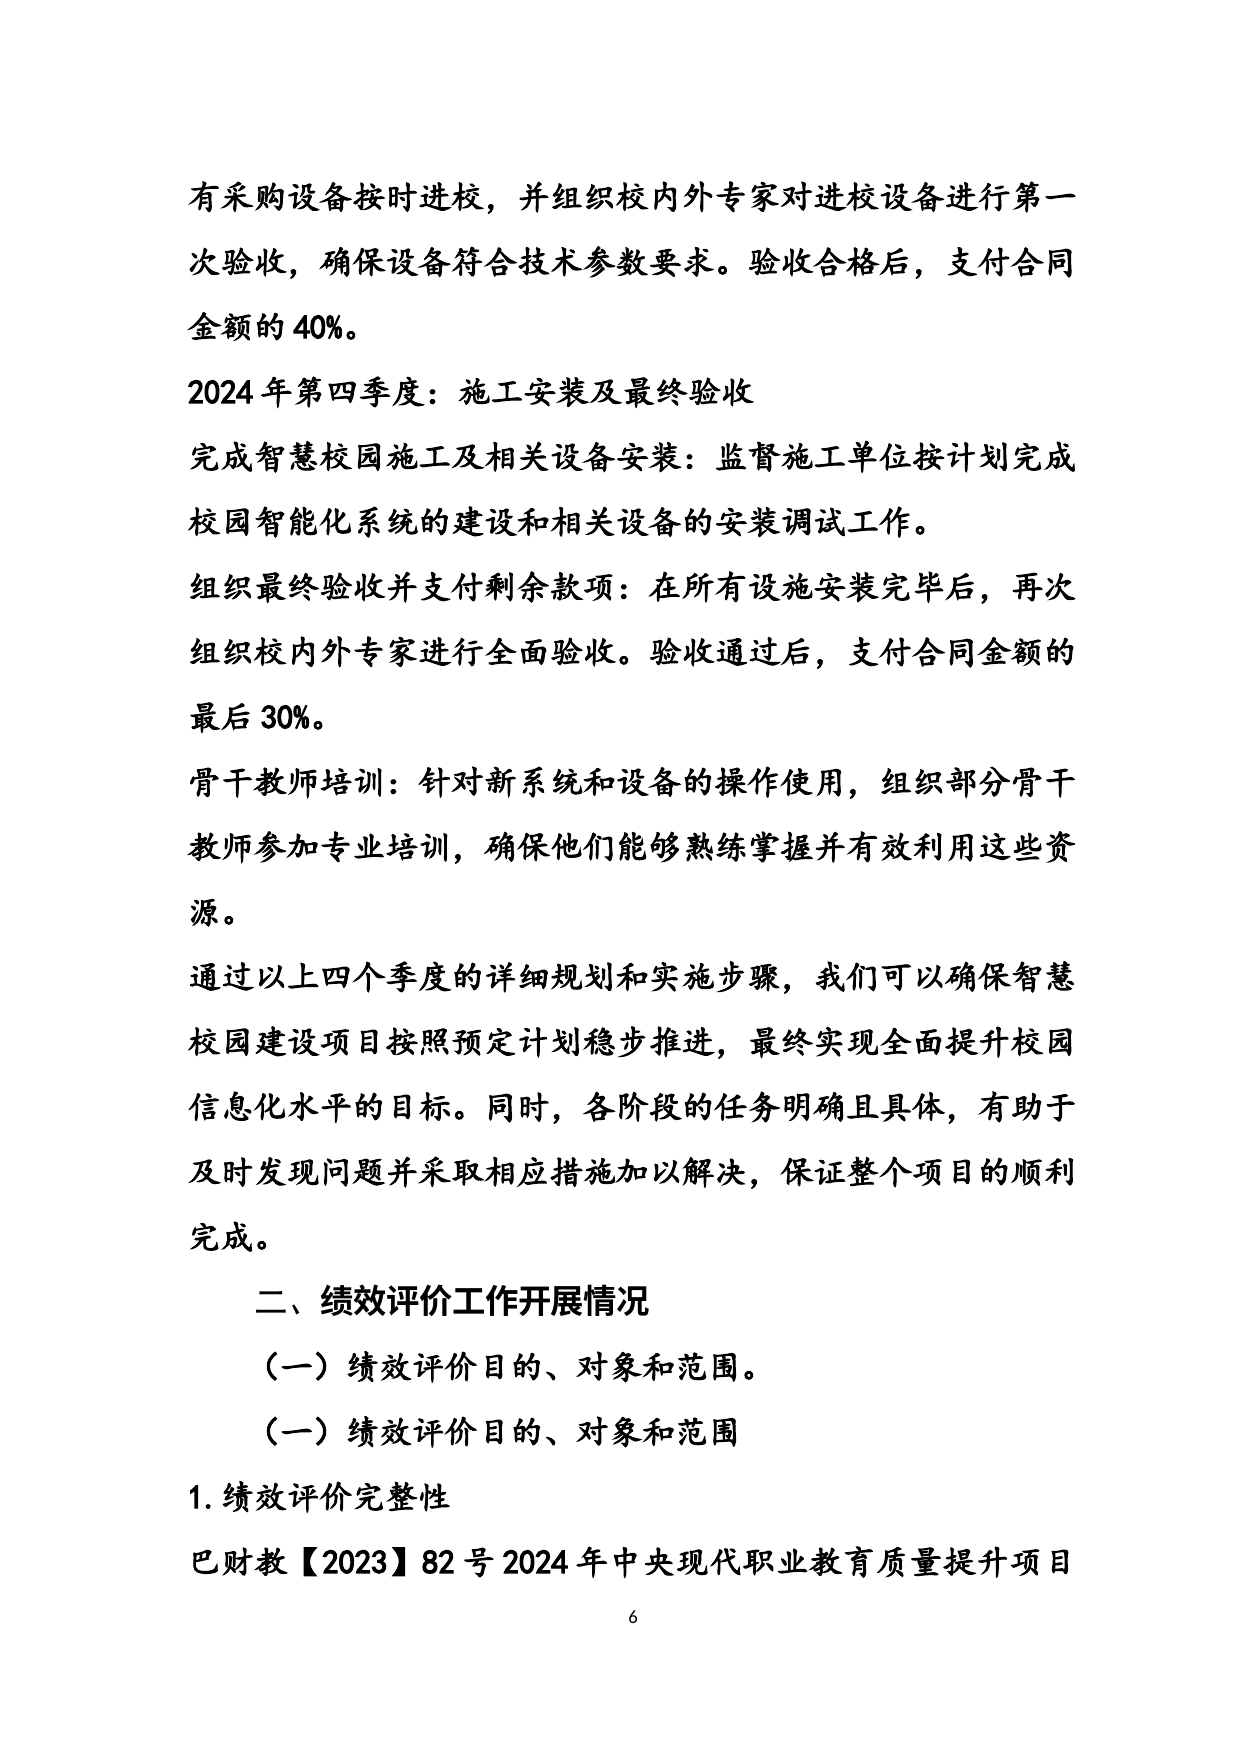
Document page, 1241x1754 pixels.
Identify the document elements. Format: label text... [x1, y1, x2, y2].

text 二、绩效评价工作开展情况 [187, 1267, 1078, 1332]
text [187, 1397, 1078, 1592]
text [187, 162, 1078, 1267]
text （一）绩效评价目的、对象和范围。 [187, 1332, 1078, 1397]
